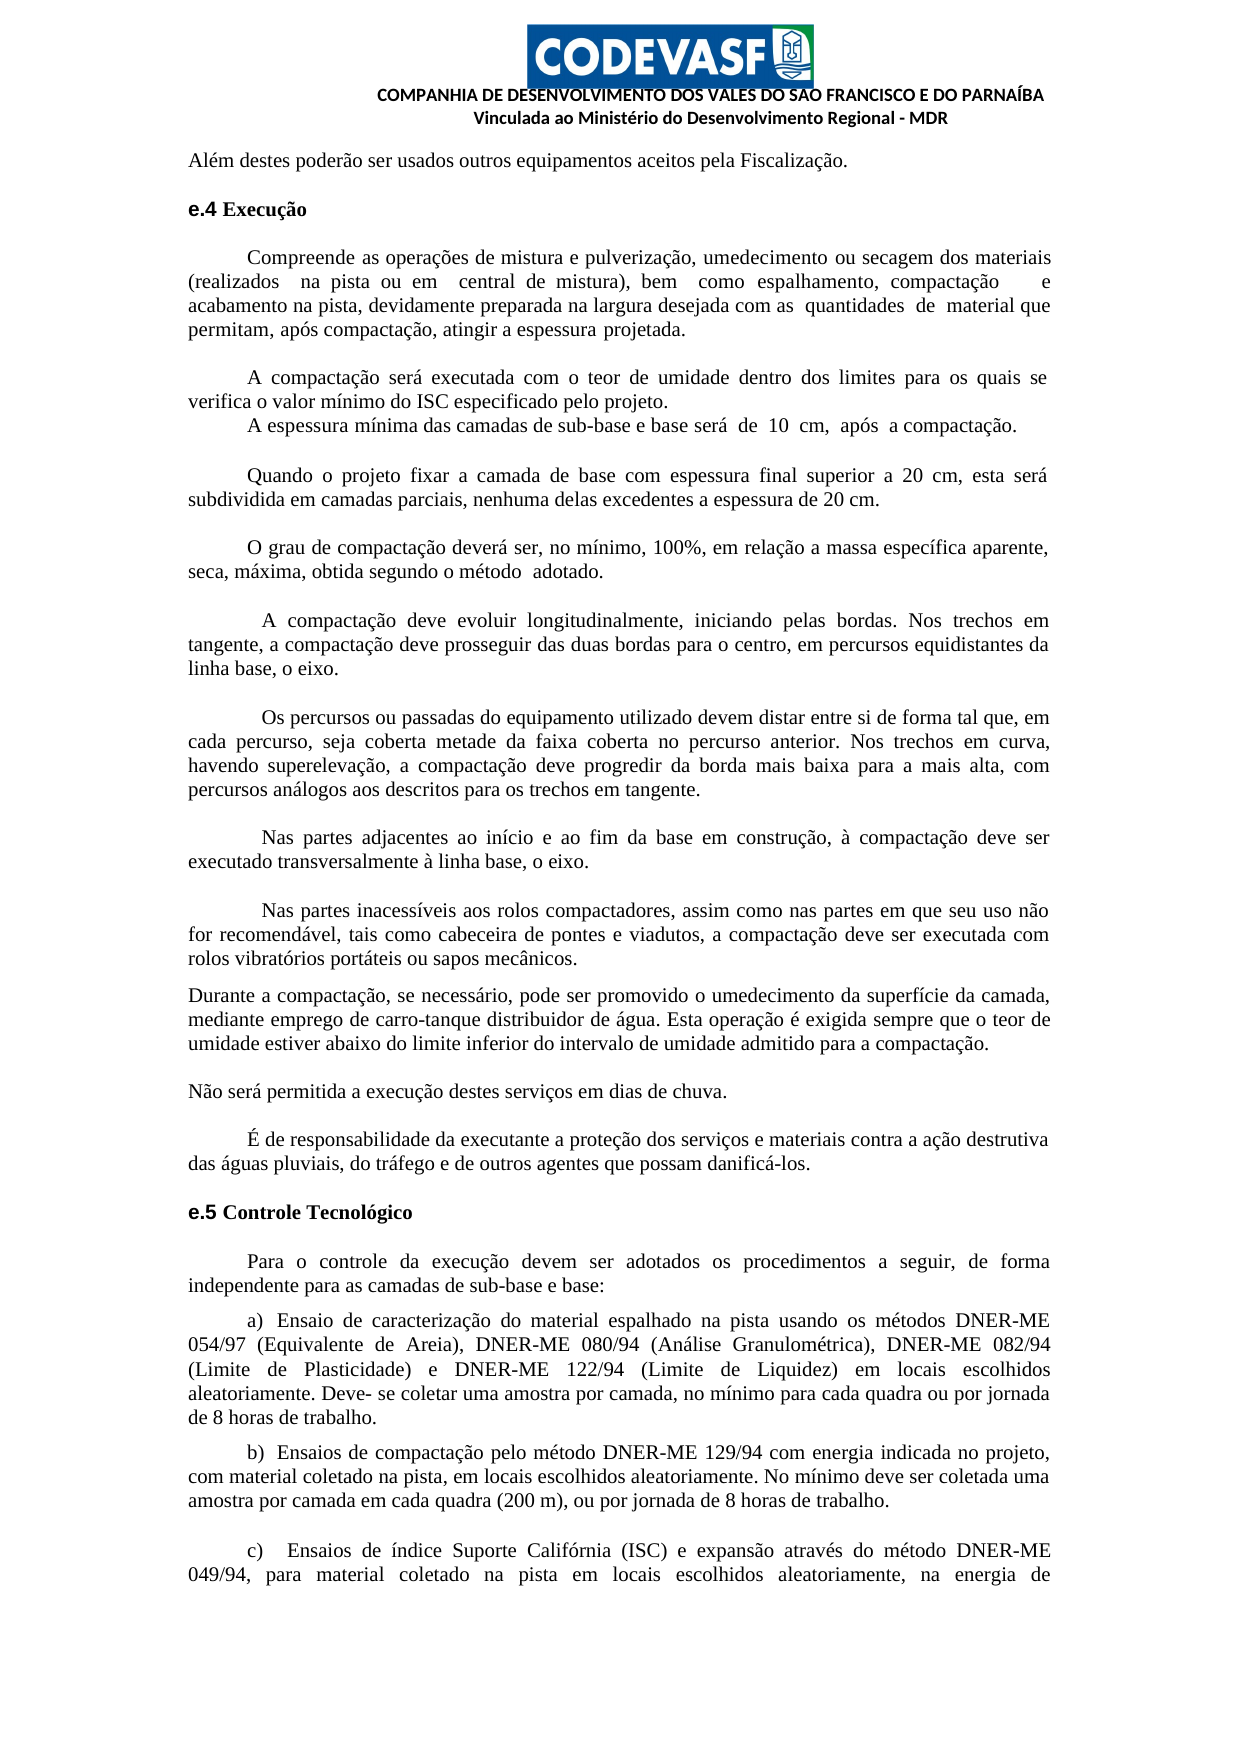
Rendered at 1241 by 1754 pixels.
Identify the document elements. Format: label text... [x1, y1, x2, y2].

text Quando o projeto fixar a camada de base com espessura final superior a 20 cm, esta será subdividida em camadas parciais, nenhuma delas excedentes a espessura de 20 cm. [188, 463, 1049, 511]
text A compactação deve evoluir longitudinalmente, iniciando pelas bordas. Nos trechos em tangente, a compactação deve prosseguir das duas bordas para o centro, em percursos equidistantes da linha base, o eixo. [188, 608, 1051, 680]
text Durante a compactação, se necessário, pode ser promovido o umedecimento da superfície da camada, mediante emprego de carro-tanque distribuidor de água. Esta operação é exigida sempre que o teor de umidade estiver abaixo do limite inferior do intervalo de umidade admitido para a compactação. [188, 983, 1052, 1055]
text A compactação será executada com o teor de umidade dentro dos limites para os quais se verifica o valor mínimo do ISC especificado pelo projeto. [188, 365, 1049, 413]
text Nas partes adjacentes ao início e ao fim da base em construção, à compactação deve ser executado transversalmente à linha base, o eixo. [188, 825, 1052, 873]
text Nas partes inacessíveis aos rolos compactadores, assim como nas partes em que seu uso não for recomendável, tais como cabeceira de pontes e viadutos, a compactação deve ser executada com rolos vibratórios portáteis ou sapos mecânicos. [188, 898, 1050, 970]
text Compreende as operações de mistura e pulverização, umedecimento ou secagem dos materiais (realizados na pista ou em central de mistura), bem como espalhamento, compactação e acabamento na pista, devidamente preparada na largura desejada com as quantidades de material que permitam, após compactação, atingir a espessura projetada. [188, 245, 1051, 341]
subtitle Controle Tecnológico [188, 1200, 1063, 1224]
text Para o controle da execução devem ser adotados os procedimentos a seguir, de forma independente para as camadas de sub-base e base: [188, 1249, 1051, 1297]
text Não será permitida a execução destes serviços em dias de chuva. [188, 1079, 1063, 1103]
text Além destes poderão ser usados outros equipamentos aceitos pela Fiscalização. [188, 148, 1063, 172]
list Ensaios de compactação pelo método DNER-ME 129/94 com energia indicada no projeto, com material coletado na pista, em locais escolhidos aleatoriamente. No mínimo deve ser coletada uma amostra por camada em cada quadra (200 m), ou por jornada de 8 horas de trabalho. [188, 1440, 1051, 1512]
list Ensaio de caracterização do material espalhado na pista usando os métodos DNER-ME 054/97 (Equivalente de Areia), DNER-ME 080/94 (Análise Granulométrica), DNER-ME 082/94 (Limite de Plasticidade) e DNER-ME 122/94 (Limite de Liquidez) em locais escolhidos aleatoriamente. Deve- se coletar uma amostra por camada, no mínimo para cada quadra ou por jornada de 8 horas de trabalho. [188, 1308, 1052, 1429]
text O grau de compactação deverá ser, no mínimo, 100%, em relação a massa específica aparente, seca, máxima, obtida segundo o método adotado. [188, 535, 1049, 583]
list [188, 1538, 1052, 1586]
text Os percursos ou passadas do equipamento utilizado devem distar entre si de forma tal que, em cada percurso, seja coberta metade da faixa coberta no percurso anterior. Nos trechos em curva, havendo superelevação, a compactação deve progredir da borda mais baixa para a mais alta, com percursos análogos aos descritos para os trechos em tangente. [188, 705, 1052, 801]
subtitle Execução [188, 196, 1063, 221]
text É de responsabilidade da executante a proteção dos serviços e materiais contra a ação destrutiva das águas pluviais, do tráfego e de outros agentes que possam danificá-los. [188, 1127, 1049, 1175]
picture [527, 24, 814, 89]
text A espessura mínima das camadas de sub-base e base será de 10 cm, após a compactação. [188, 413, 1051, 437]
